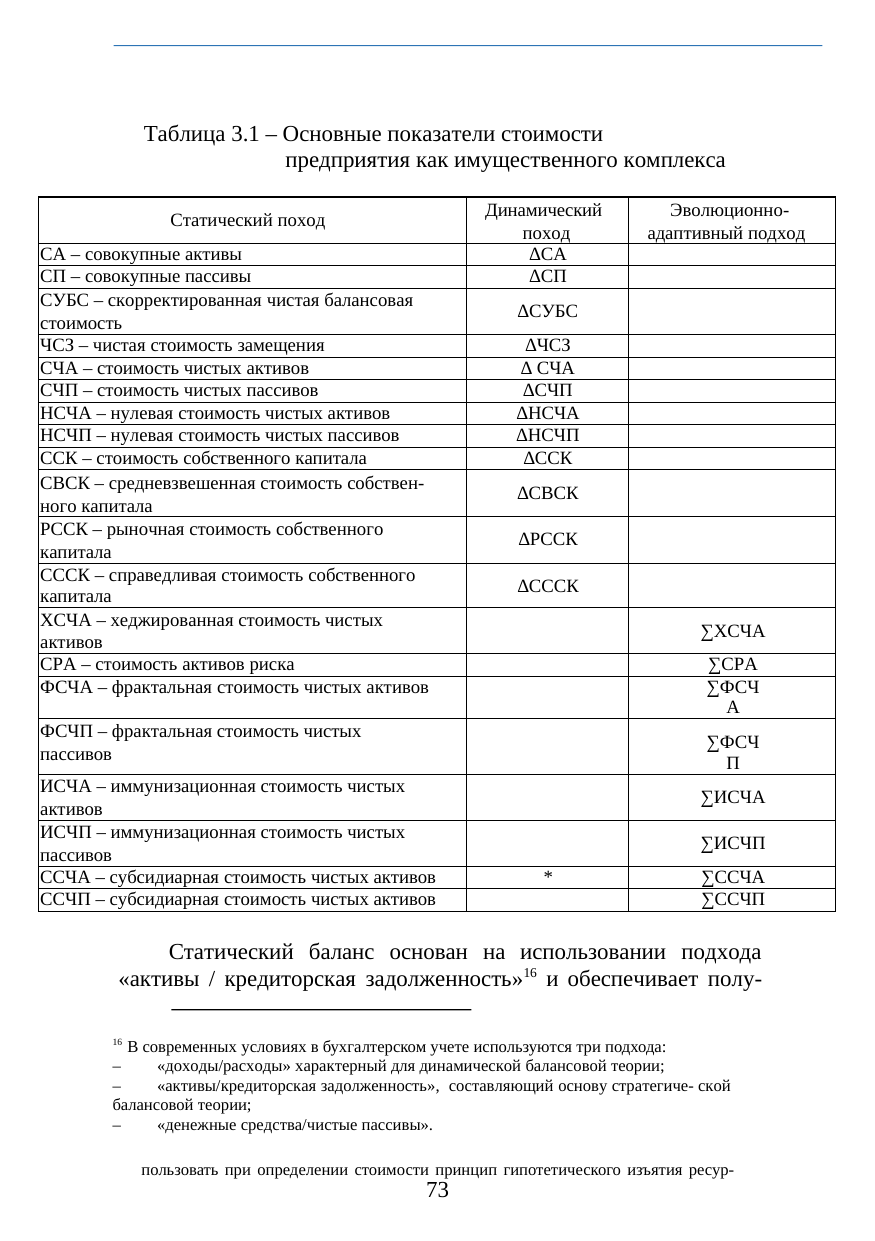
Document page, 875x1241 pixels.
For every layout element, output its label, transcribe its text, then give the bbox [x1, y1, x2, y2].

table_header Динамический поход [467, 198, 628, 243]
table_cell * [467, 867, 628, 888]
table_header Эволюционно- адаптивный подход [629, 198, 835, 243]
list «денежные средства/чистые пассивы». [112, 1114, 849, 1134]
table_cell ∑ССЧП [629, 889, 835, 911]
table_cell ССЧА – субсидиарная стоимость чистых активов [39, 867, 466, 888]
table_cell ∆СССК [467, 564, 628, 607]
table_cell ХСЧА – хеджированная стоимость чистых активов [39, 608, 466, 653]
table_cell ∆ СЧА [467, 358, 628, 379]
text Таблица 3.1 – Основные показатели стоимости предприятия как имущественного комплекса [143, 120, 731, 172]
table_cell ИСЧА – иммунизационная стоимость чистых активов [39, 775, 466, 820]
list «доходы/расходы» характерный для динамической балансовой теории; [112, 1056, 849, 1076]
table_cell СЧА – стоимость чистых активов [39, 358, 466, 379]
table_cell РССК – рыночная стоимость собственного капитала [39, 517, 466, 563]
table_cell СЧП – стоимость чистых пассивов [39, 380, 466, 402]
table_cell ∑CPA [629, 654, 835, 676]
table_cell [629, 403, 835, 424]
table_cell [629, 266, 835, 288]
table_cell [629, 564, 835, 607]
table_cell ∑ФСЧА [629, 677, 835, 718]
table_cell ∆СП [467, 266, 628, 288]
table_cell ∆ЧСЗ [467, 335, 628, 357]
table_cell [467, 889, 628, 911]
table_cell [629, 425, 835, 447]
table_cell [467, 719, 628, 774]
table_cell [467, 654, 628, 676]
table_cell ССЧП – субсидиарная стоимость чистых активов [39, 889, 466, 911]
table_header Статический поход [39, 198, 466, 243]
table_cell ФСЧП – фрактальная стоимость чистых пассивов [39, 719, 466, 774]
table_cell ∆СВСК [467, 470, 628, 516]
table_cell НСЧП – нулевая стоимость чистых пассивов [39, 425, 466, 447]
table_cell ∆НСЧП [467, 425, 628, 447]
table_cell ФСЧА – фрактальная стоимость чистых активов [39, 677, 466, 718]
table_cell [629, 470, 835, 516]
table_cell СУБС – скорректированная чистая балансовая стоимость [39, 289, 466, 334]
table_cell НСЧА – нулевая стоимость чистых активов [39, 403, 466, 424]
table_cell ∑ХСЧА [629, 608, 835, 653]
table_cell ∆СА [467, 244, 628, 265]
table_cell СССК – справедливая стоимость собственного капитала [39, 564, 466, 607]
table_cell ∆РССК [467, 517, 628, 563]
table_cell СА – совокупные активы [39, 244, 466, 265]
table_cell [467, 677, 628, 718]
table_cell [629, 517, 835, 563]
table_cell СП – совокупные пассивы [39, 266, 466, 288]
list «активы/кредиторская задолженность», составляющий основу стратегиче- ской балансовой теории; [112, 1076, 762, 1114]
table_cell ∆ССК [467, 448, 628, 469]
table_cell [629, 380, 835, 402]
table_cell ИСЧП – иммунизационная стоимость чистых пассивов [39, 821, 466, 866]
table_cell ∆НСЧА [467, 403, 628, 424]
table_cell ∑ФСЧП [629, 719, 835, 774]
table_cell ∑ССЧА [629, 867, 835, 888]
text «активы / кредиторская задолженность»16 и обеспечивает полу- [27, 965, 762, 991]
table_cell ∑ИСЧА [629, 775, 835, 820]
text Статический баланс основан на использовании подхода [27, 938, 761, 965]
table_cell [629, 289, 835, 334]
table_cell [629, 358, 835, 379]
table_cell [467, 608, 628, 653]
table_cell ∆СУБС [467, 289, 628, 334]
table_cell СРА – стоимость активов риска [39, 654, 466, 676]
table_cell СВСК – средневзвешенная стоимость собствен- ного капитала [39, 470, 466, 516]
table_cell [467, 775, 628, 820]
table_cell [629, 335, 835, 357]
table_cell [629, 244, 835, 265]
table_cell ∆СЧП [467, 380, 628, 402]
table_cell ∑ИСЧП [629, 821, 835, 866]
table_cell [629, 448, 835, 469]
table_cell ССК – стоимость собственного капитала [39, 448, 466, 469]
text 16 В современных условиях в бухгалтерском учете используются три подхода: [112, 1037, 849, 1056]
table_cell ЧСЗ – чистая стоимость замещения [39, 335, 466, 357]
table_cell [467, 821, 628, 866]
